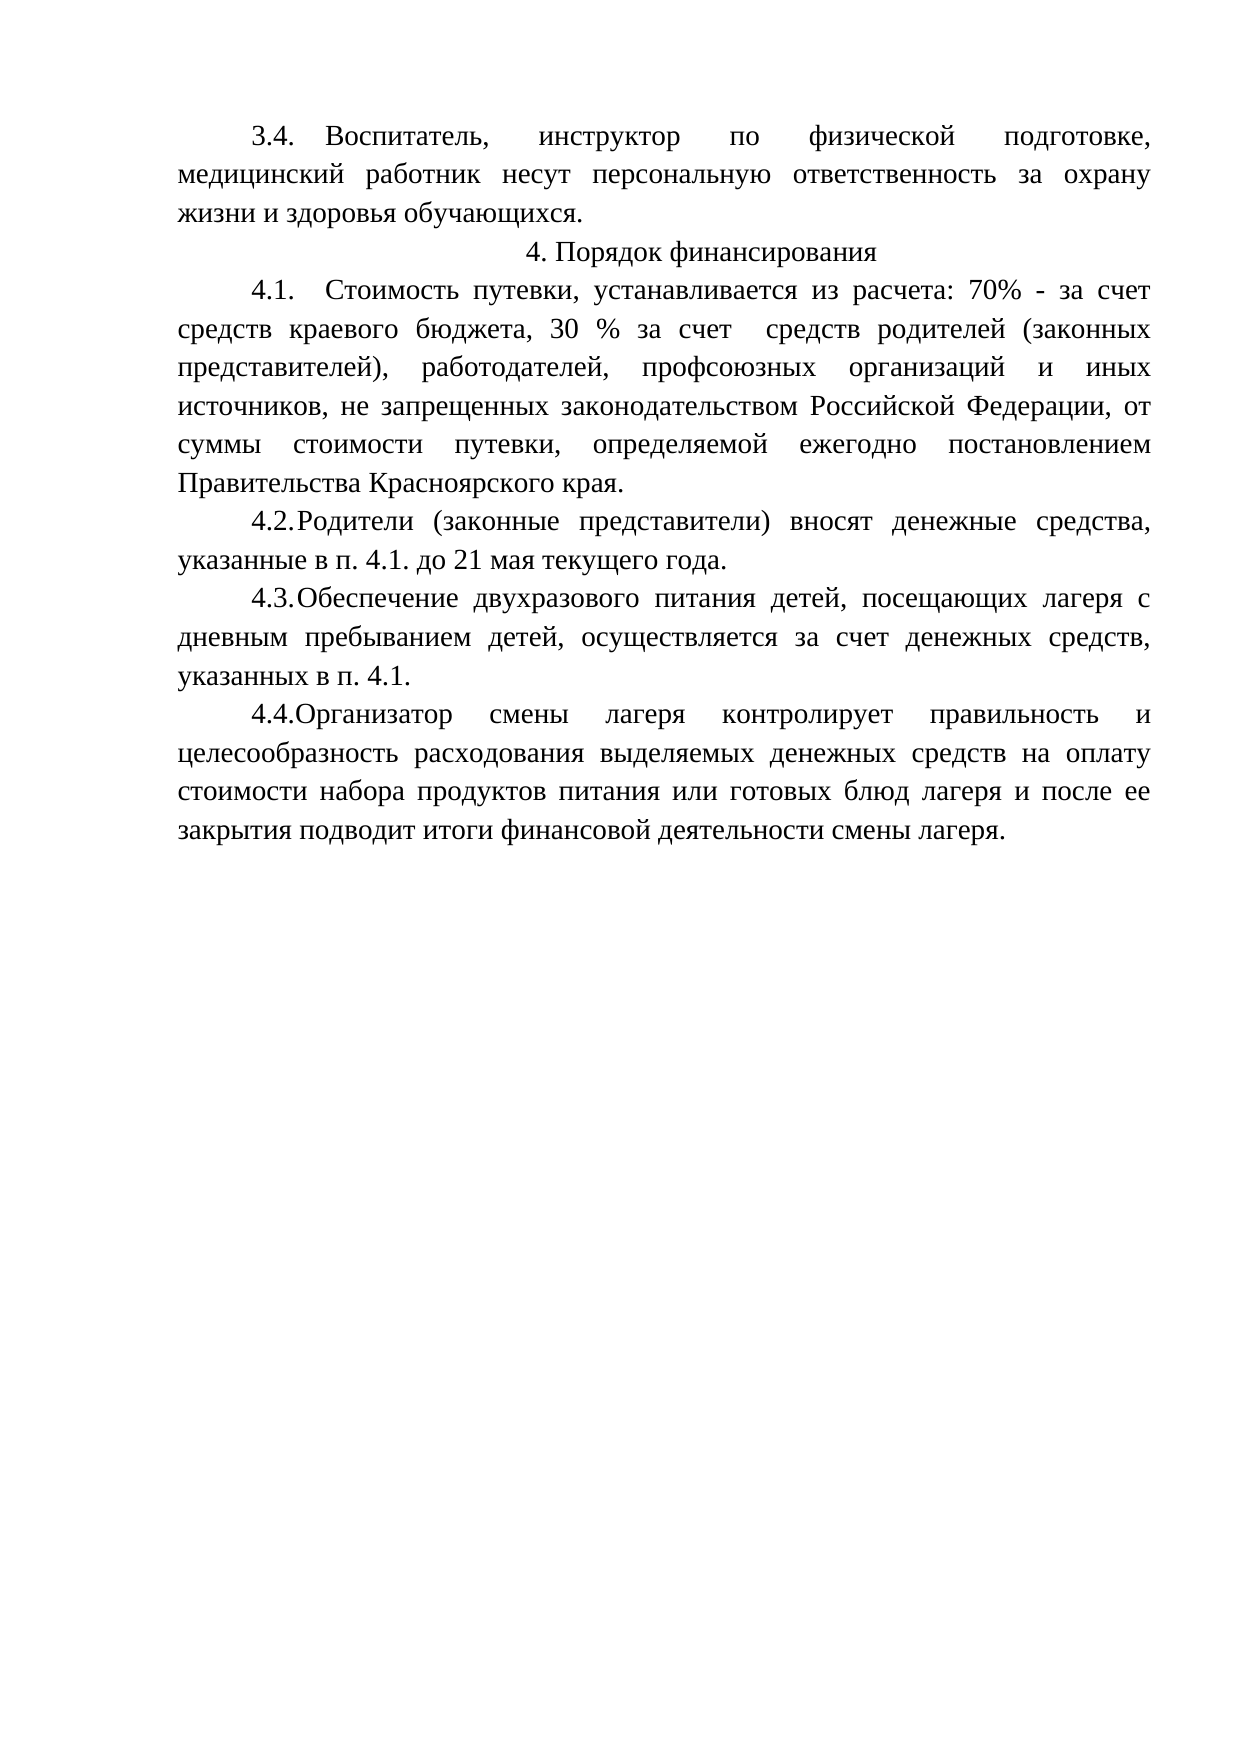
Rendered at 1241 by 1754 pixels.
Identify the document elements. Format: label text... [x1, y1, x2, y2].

text 4.4.Организатор смены лагеря контролирует правильность и целесообразность расходования выделяемых денежных средств на оплату стоимости набора продуктов питания или готовых блюд лагеря и после ее закрытия подводит итоги финансовой деятельности смены лагеря. [177, 696, 1152, 845]
list Родители (законные представители) вносят денежные средства, указанные в п. 4.1. до 21 мая текущего года. [177, 503, 1152, 576]
list Стоимость путевки, устанавливается из расчета: 70% - за счет средств краевого бюджета, 30 % за счет средств родителей (законных представителей), работодателей, профсоюзных организаций и иных источников, не запрещенных законодательством Российской Федерации, от суммы стоимости путевки, определяемой ежегодно постановлением Правительства Красноярского края. [177, 272, 1152, 498]
list Обеспечение двухразового питания детей, посещающих лагеря с дневным пребыванием детей, осуществляется за счет денежных средств, указанных в п. 4.1. [177, 581, 1152, 691]
list Воспитатель, инструктор по физической подготовке, медицинский работник несут персональную ответственность за охрану жизни и здоровья обучающихся. [177, 118, 1152, 229]
text 4. Порядок финансирования [251, 234, 1152, 267]
